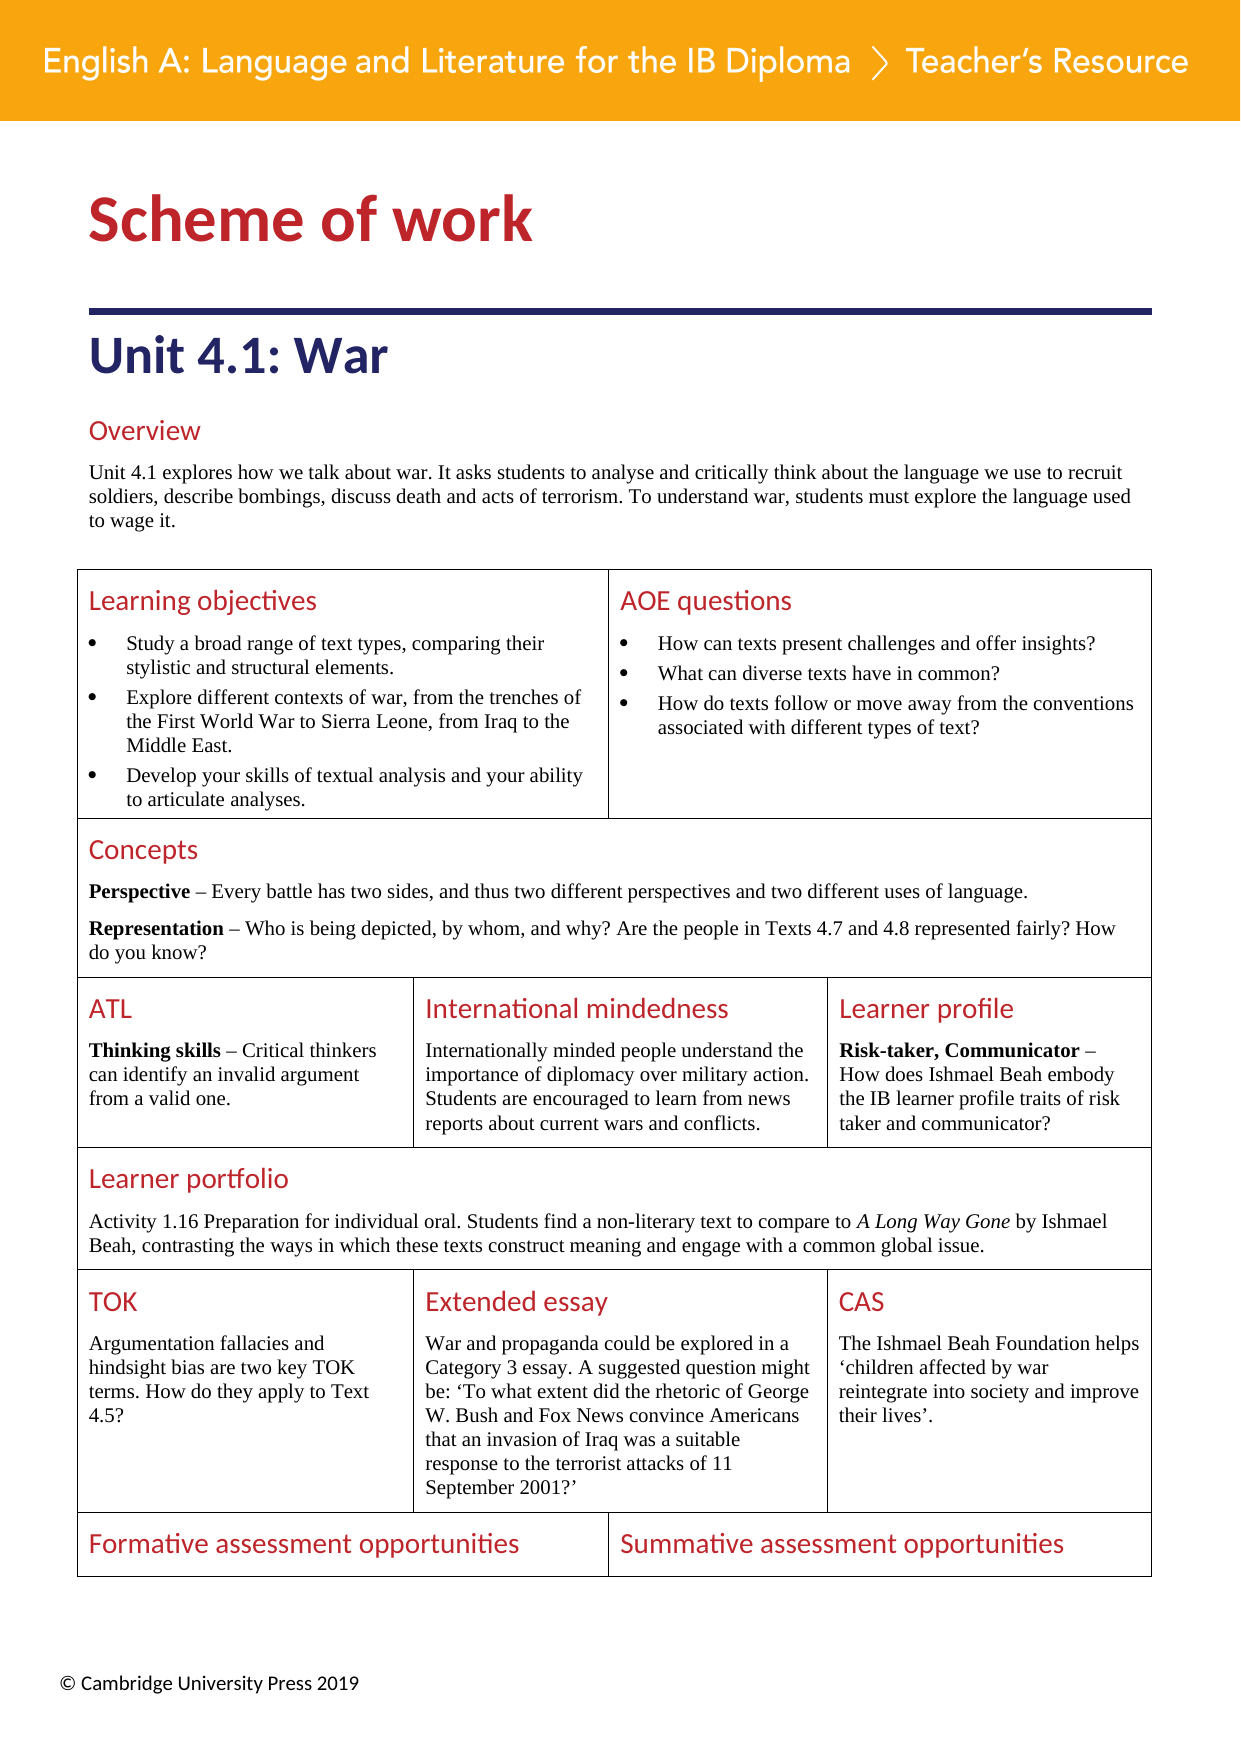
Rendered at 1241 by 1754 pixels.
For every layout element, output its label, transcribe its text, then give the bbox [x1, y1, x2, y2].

table_header Learning objectives  Study a broad range of text types, comparing their stylistic and structural elements.  Explore different contexts of war, from the trenches of the First World War to Sierra Leone, from Iraq to the Middle East.  Develop your skills of textual analysis and your ability to articulate analyses. [78, 570, 608, 818]
table_cell Concepts Perspective – Every battle has two sides, and thus two different perspectives and two different uses of language. Representation – Who is being depicted, by whom, and why? Are the people in Texts 4.7 and 4.8 represented fairly? How do you know? [78, 819, 1151, 977]
picture [0, 0, 1241, 121]
text Scheme of work [88, 177, 1152, 258]
text Overview [88, 412, 1152, 448]
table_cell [78, 1513, 608, 1576]
table_cell Extended essay War and propaganda could be explored in a Category 3 essay. A suggested question might be: ‘To what extent did the rhetoric of George W. Bush and Fox News convince Americans that an invasion of Iraq was a suitable response to the terrorist attacks of 11 September 2001?’ [414, 1270, 827, 1512]
table_cell Learner portfolio Activity 1.16 Preparation for individual oral. Students find a non-literary text to compare to A Long Way Gone by Ishmael Beah, contrasting the ways in which these texts construct meaning and engage with a common global issue. [78, 1148, 1151, 1269]
text Unit 4.1 explores how we talk about war. It asks students to analyse and critically think about the language we use to recruit soldiers, describe bombings, discuss death and acts of terrorism. To understand war, students must explore the language used to wage it. [88, 460, 1152, 556]
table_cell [609, 1513, 1151, 1576]
table_cell Learner profile Risk-taker, Communicator – How does Ishmael Beah embody the IB learner profile traits of risk taker and communicator? [828, 978, 1151, 1147]
table_cell CAS The Ishmael Beah Foundation helps ‘children affected by war reintegrate into society and improve their lives’. [828, 1270, 1151, 1512]
table_cell International mindedness Internationally minded people understand the importance of diplomacy over military action. Students are encouraged to learn from news reports about current wars and conflicts. [414, 978, 827, 1147]
table_cell TOK Argumentation fallacies and hindsight bias are two key TOK terms. How do they apply to Text 4.5? [78, 1270, 413, 1512]
table_cell ATL Thinking skills – Critical thinkers can identify an invalid argument from a valid one. [78, 978, 413, 1147]
table_header AOE questions  How can texts present challenges and offer insights?  What can diverse texts have in common?  How do texts follow or move away from the conventions associated with different types of text? [609, 570, 1151, 818]
text Unit 4.1: War [88, 309, 1152, 387]
